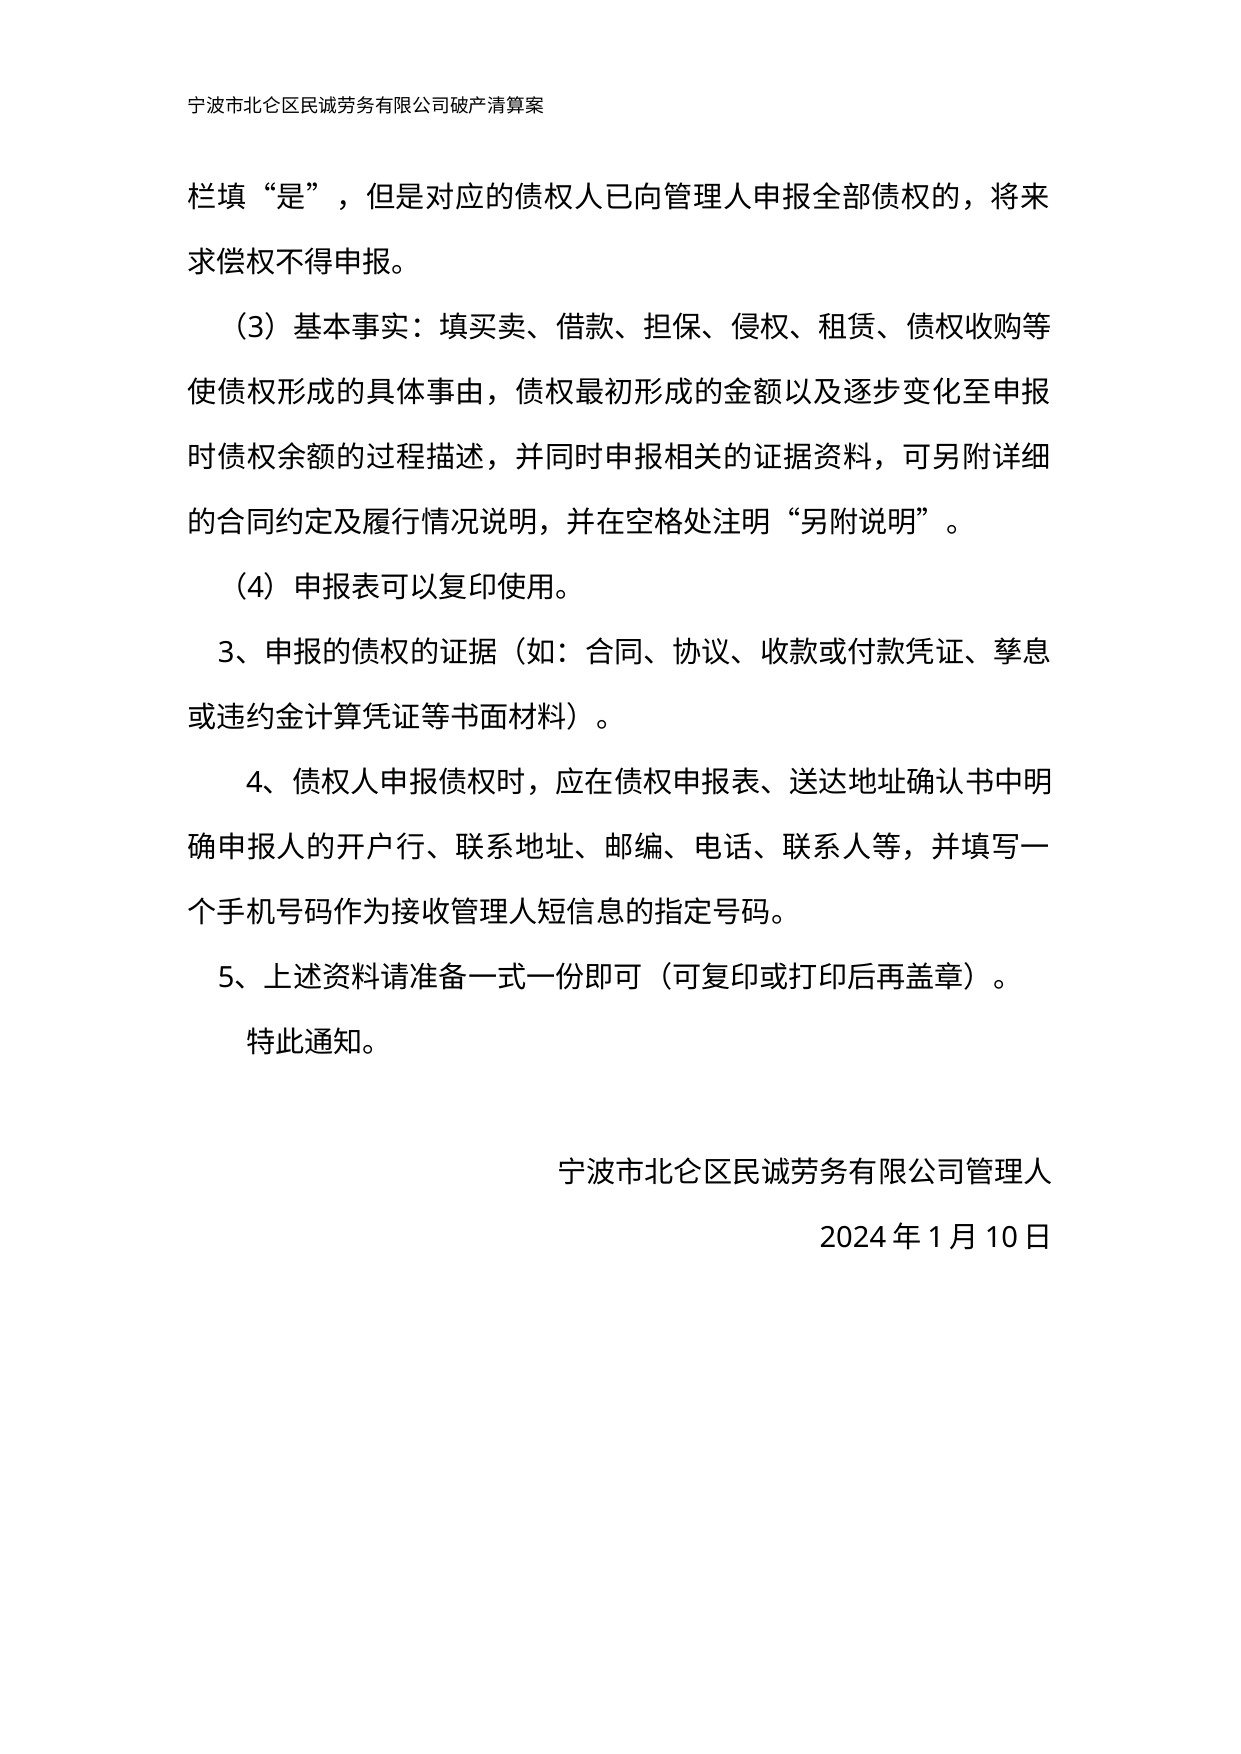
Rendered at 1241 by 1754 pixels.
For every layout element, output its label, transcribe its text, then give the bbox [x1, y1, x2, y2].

text 3、申报的债权的证据（如：合同、协议、收款或付款凭证、孳息或违约金计算凭证等书面材料）。 [187, 617, 1053, 747]
text 特此通知。 [187, 1007, 1053, 1072]
text （3）基本事实：填买卖、借款、担保、侵权、租赁、债权收购等使债权形成的具体事由，债权最初形成的金额以及逐步变化至申报时债权余额的过程描述，并同时申报相关的证据资料，可另附详细的合同约定及履行情况说明，并在空格处注明“另附说明”。 [187, 292, 1053, 552]
text （4）申报表可以复印使用。 [187, 552, 1053, 617]
text 5、上述资料请准备一式一份即可（可复印或打印后再盖章）。 [187, 942, 1053, 1007]
text 4、债权人申报债权时，应在债权申报表、送达地址确认书中明确申报人的开户行、联系地址、邮编、电话、联系人等，并填写一个手机号码作为接收管理人短信息的指定号码。 [187, 747, 1053, 942]
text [187, 162, 1053, 292]
text 宁波市北仑区民诚劳务有限公司管理人 2024年1月10日 [187, 1137, 1053, 1267]
